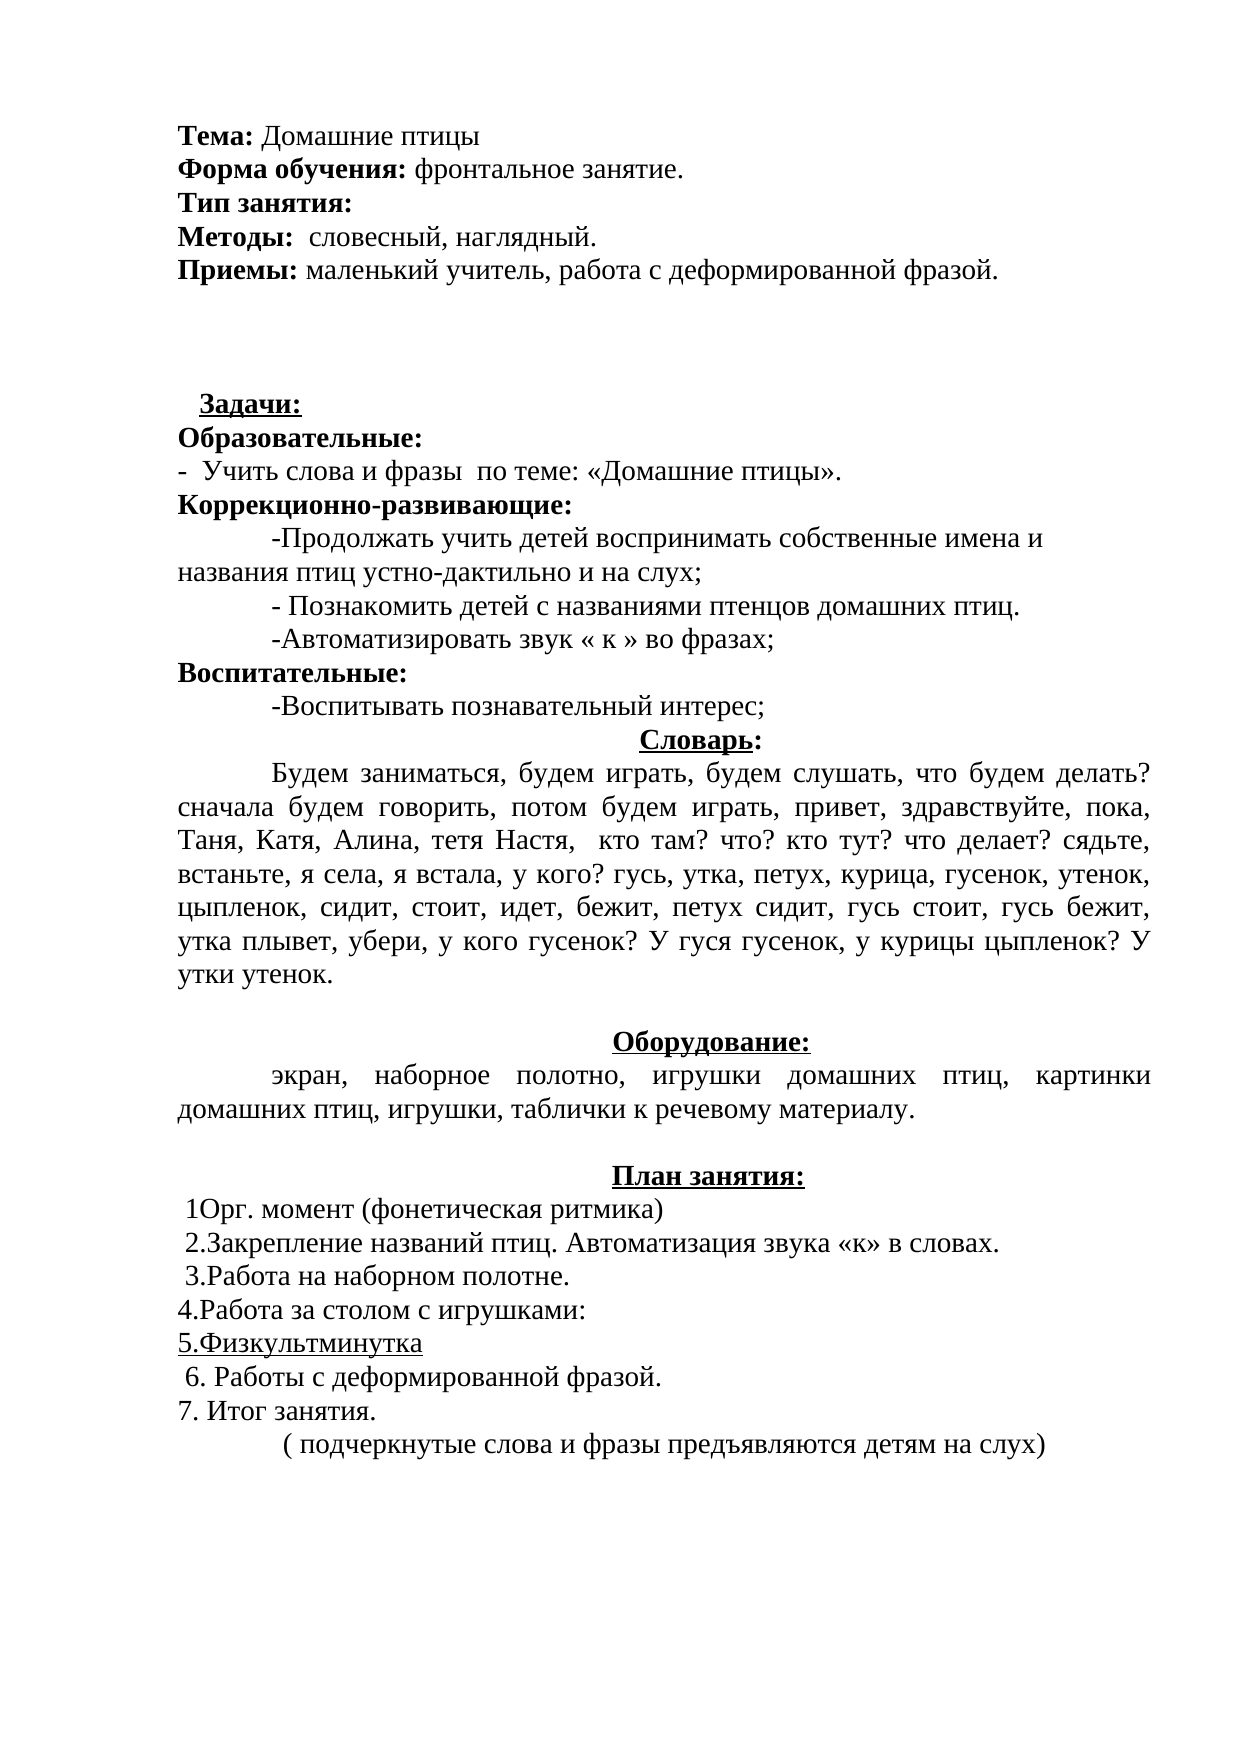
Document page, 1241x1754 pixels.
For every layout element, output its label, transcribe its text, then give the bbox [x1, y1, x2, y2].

text 4.Работа за столом с игрушками: [177, 1292, 1152, 1326]
text - Познакомить детей с названиями птенцов домашних птиц. [177, 588, 1152, 621]
text Тип занятия: [177, 185, 1152, 219]
text 7. Итог занятия. [177, 1393, 1152, 1426]
text 5.Физкультминутка [177, 1326, 1152, 1359]
text -Автоматизировать звук « к » во фразах; [177, 621, 1152, 655]
text ( подчеркнутые слова и фразы предъявляются детям на слух) [177, 1426, 1152, 1460]
text Приемы: маленький учитель, работа с деформированной фразой. [177, 252, 1152, 286]
text Оборудование: [177, 1024, 1152, 1057]
text Тема: Домашние птицы [177, 118, 1152, 152]
text 1Орг. момент (фонетическая ритмика) [177, 1191, 1152, 1225]
text -Продолжать учить детей воспринимать собственные имена и названия птиц устно-дактильно и на слух; [177, 521, 1152, 588]
text экран, наборное полотно, игрушки домашних птиц, картинки домашних птиц, игрушки, таблички к речевому материалу. [177, 1057, 1152, 1124]
text Форма обучения: фронтальное занятие. [177, 152, 1152, 185]
text Словарь: [177, 722, 1152, 755]
text Коррекционно-развивающие: [177, 487, 1152, 521]
text Будем заниматься, будем играть, будем слушать, что будем делать? сначала будем говорить, потом будем играть, привет, здравствуйте, пока, Таня, Катя, Алина, тетя Настя, кто там? что? кто тут? что делает? сядьте, встаньте, я села, я встала, у кого? гусь, утка, петух, курица, гусенок, утенок, цыпленок, сидит, стоит, идет, бежит, петух сидит, гусь стоит, гусь бежит, утка плывет, убери, у кого гусенок? У гуся гусенок, у курицы цыпленок? У утки утенок. [177, 755, 1152, 990]
text Задачи: [177, 386, 1152, 420]
text -Воспитывать познавательный интерес; [177, 688, 1152, 722]
text Воспитательные: [177, 655, 1152, 688]
text Методы: словесный, наглядный. [177, 219, 1152, 252]
text 3.Работа на наборном полотне. [177, 1258, 1152, 1292]
text 2.Закрепление названий птиц. Автоматизация звука «к» в словах. [177, 1225, 1152, 1258]
text 6. Работы с деформированной фразой. [177, 1359, 1152, 1393]
text План занятия: [177, 1158, 1152, 1191]
text Образовательные: [177, 420, 1152, 453]
text - Учить слова и фразы по теме: «Домашние птицы». [177, 453, 1152, 487]
